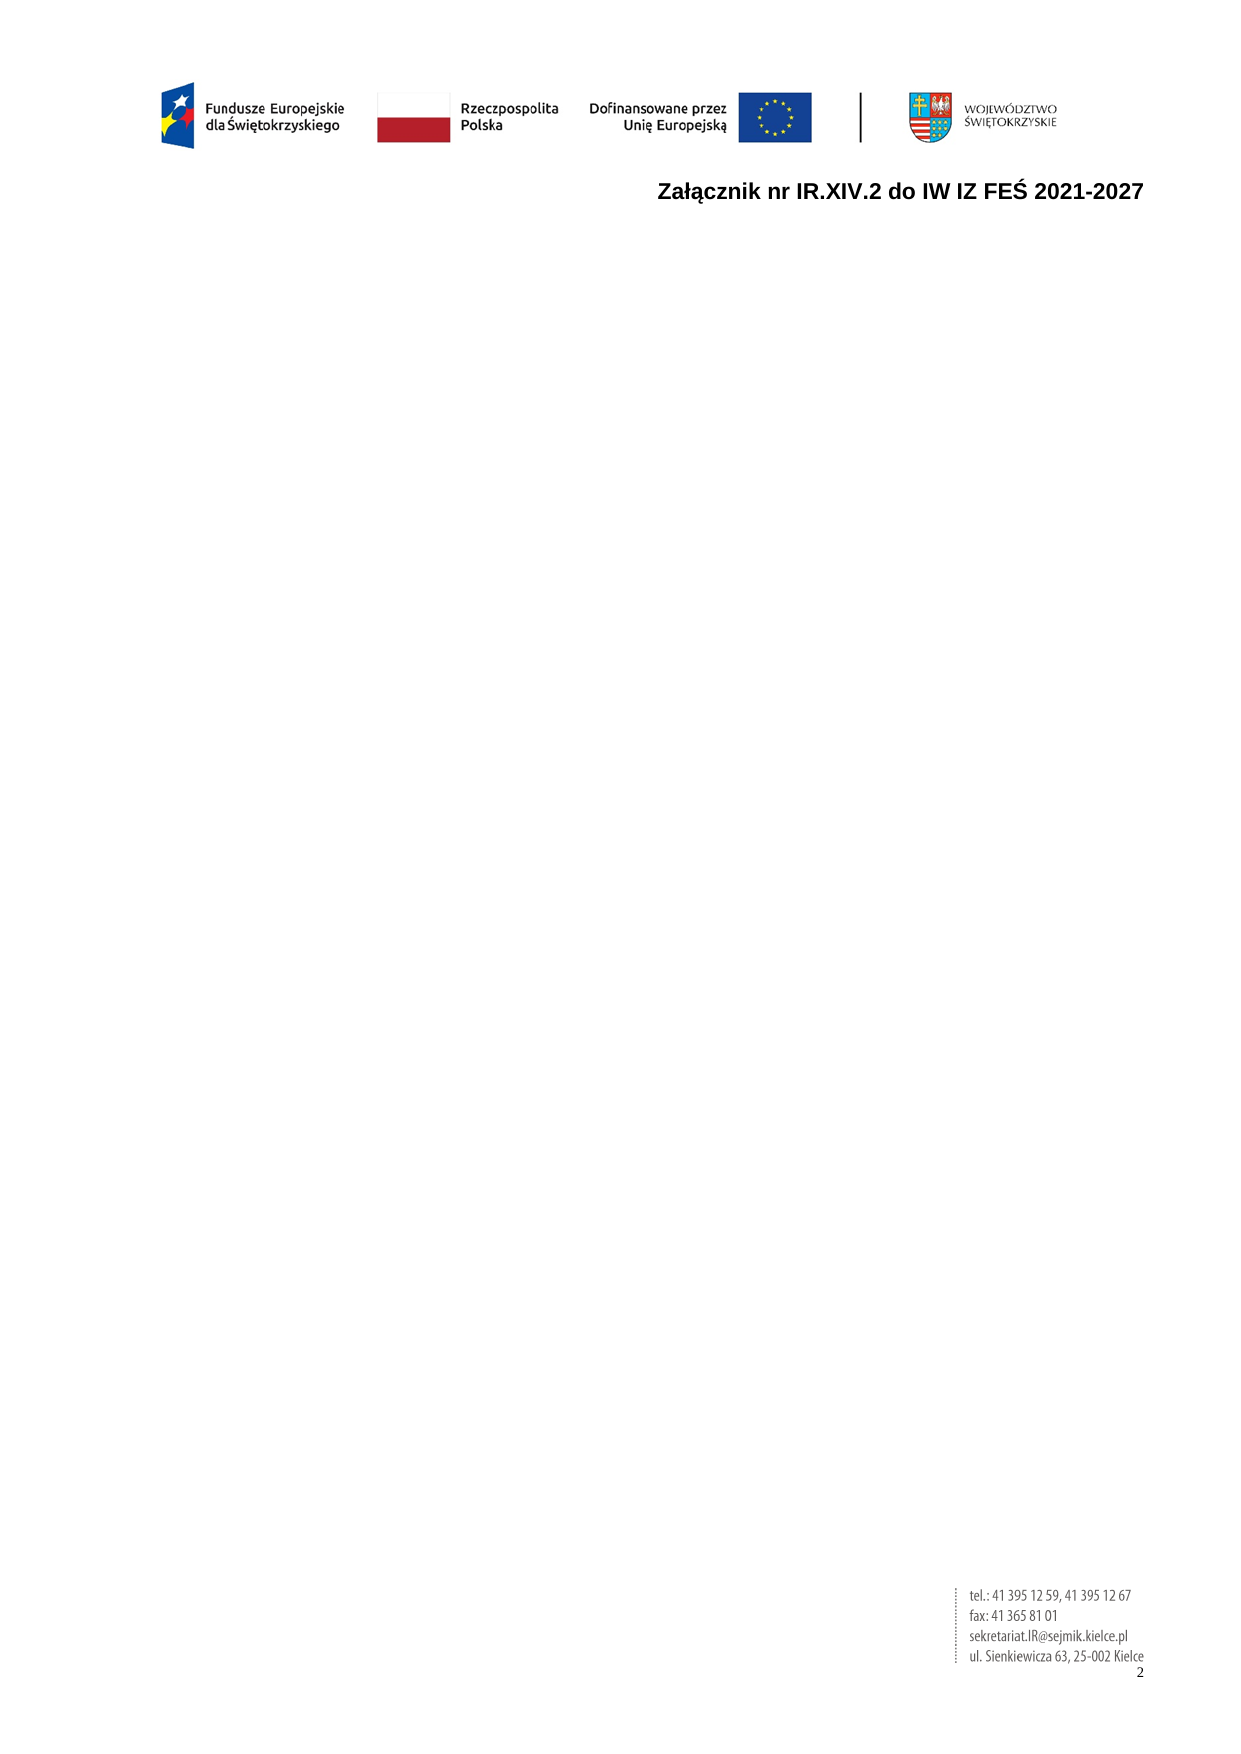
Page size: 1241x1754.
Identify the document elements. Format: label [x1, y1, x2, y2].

picture [954, 1588, 1144, 1664]
